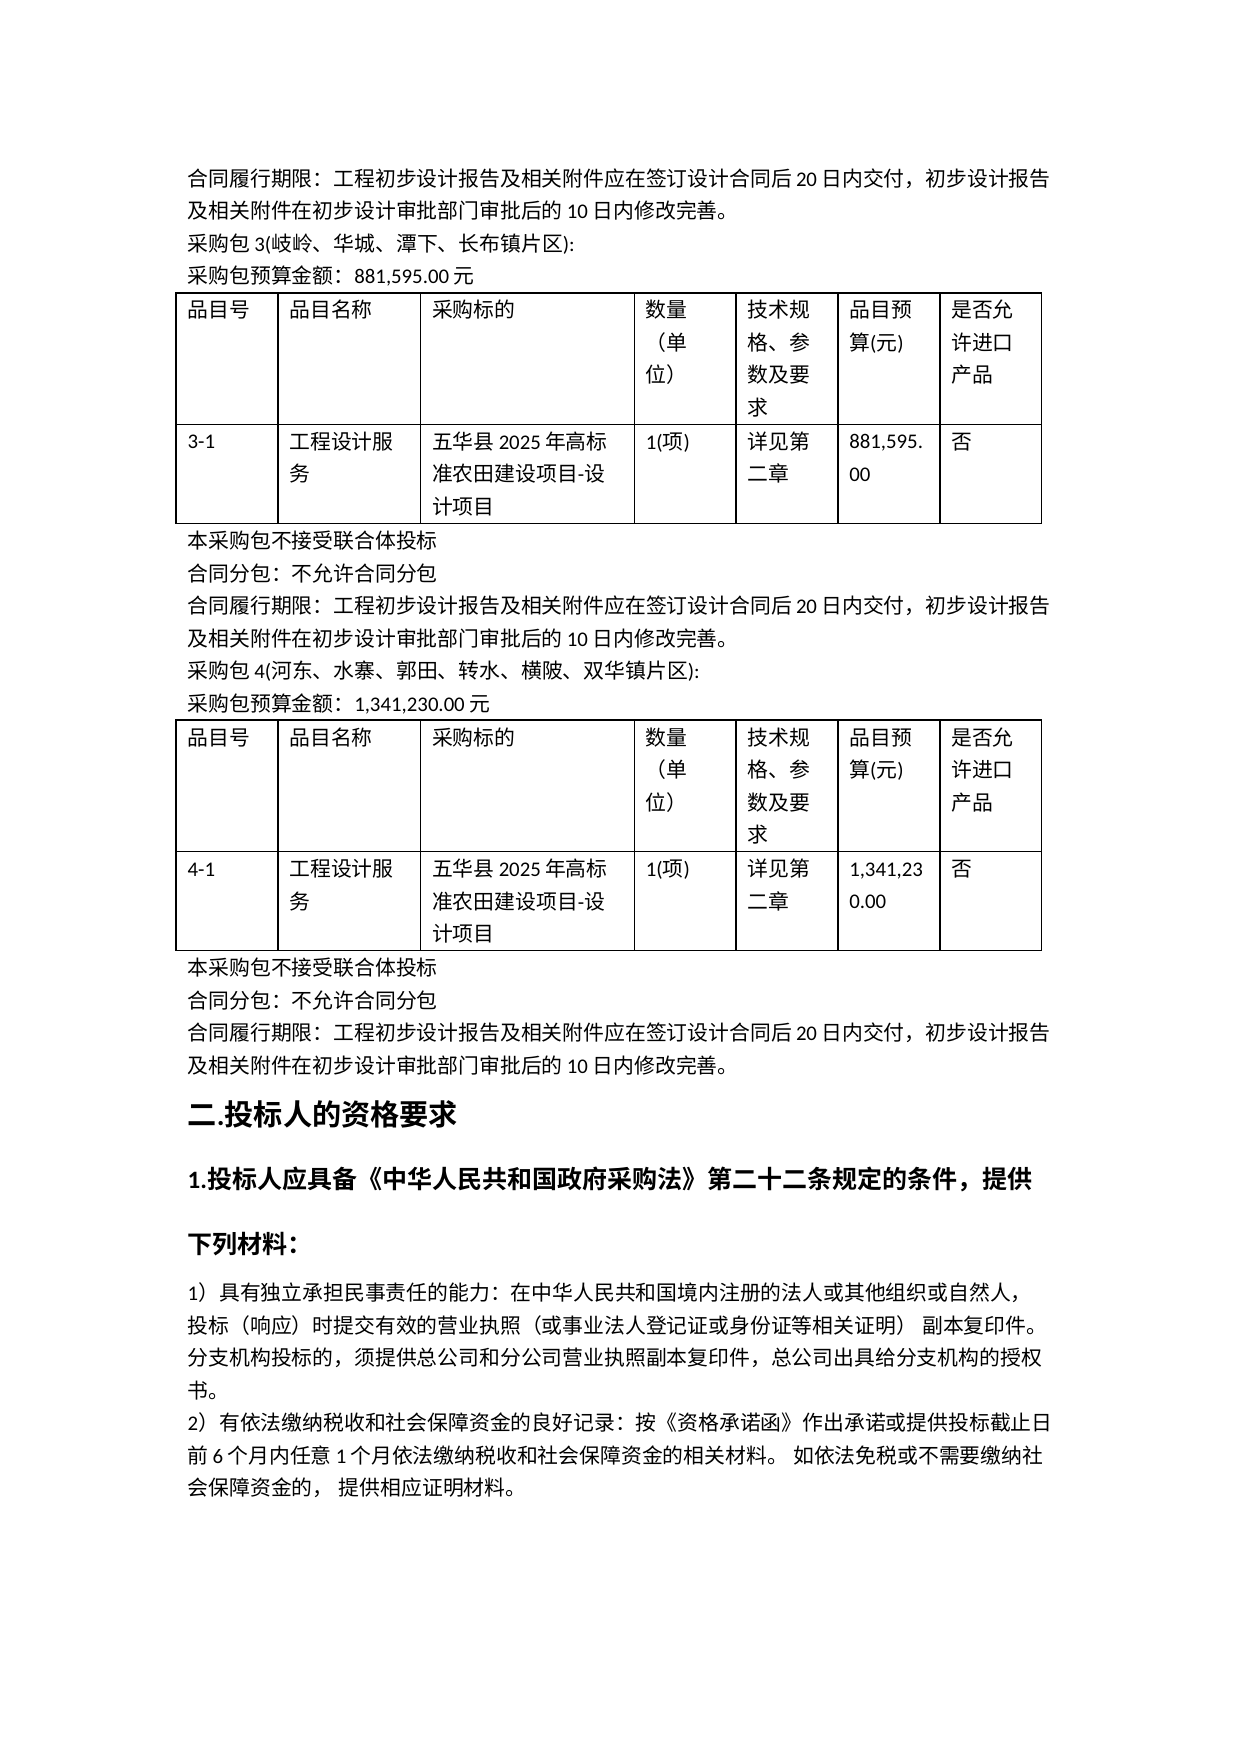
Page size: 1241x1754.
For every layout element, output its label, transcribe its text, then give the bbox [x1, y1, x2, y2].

text 合同履行期限：工程初步设计报告及相关附件应在签订设计合同后20日内交付，初步设计报告及相关附件在初步设计审批部门审批后的10 日内修改完善。 [187, 1016, 1053, 1081]
table_cell 工程设计服务 [279, 425, 420, 523]
text 合同分包：不允许合同分包 [187, 984, 1053, 1016]
table_header 采购标的 [421, 294, 634, 423]
table_cell 1(项) [635, 425, 735, 523]
text 采购包4(河东、水寨、郭田、转水、横陂、双华镇片区): [187, 654, 1053, 687]
table_header 品目预算(元) [839, 294, 939, 423]
table_header 数量（单位） [635, 294, 735, 423]
text 二.投标人的资格要求 [187, 1081, 1053, 1146]
text 合同履行期限：工程初步设计报告及相关附件应在签订设计合同后20日内交付，初步设计报告及相关附件在初步设计审批部门审批后的10 日内修改完善。 [187, 589, 1053, 654]
table_header 品目预算(元) [839, 721, 939, 851]
text 采购包预算金额：881,595.00元 [187, 259, 1053, 292]
table_header 品目号 [177, 721, 277, 851]
table_header 技术规格、参数及要求 [737, 294, 837, 423]
table_header 品目号 [177, 294, 277, 423]
table_cell 详见第二章 [737, 425, 837, 523]
table_header 是否允许进口产品 [941, 721, 1041, 851]
table_header 数量（单位） [635, 721, 735, 851]
text 采购包3(岐岭、华城、潭下、长布镇片区): [187, 227, 1053, 259]
text 本采购包不接受联合体投标 [187, 524, 1053, 557]
table_cell 881,595.00 [839, 425, 939, 523]
table_header 品目名称 [279, 294, 420, 423]
text 合同分包：不允许合同分包 [187, 557, 1053, 589]
table_cell 工程设计服务 [279, 852, 420, 950]
table_header 技术规格、参数及要求 [737, 721, 837, 851]
table_cell 详见第二章 [737, 852, 837, 950]
table_header 是否允许进口产品 [941, 294, 1041, 423]
text 1）具有独立承担民事责任的能力：在中华人民共和国境内注册的法人或其他组织或自然人， 投标（响应）时提交有效的营业执照（或事业法人登记证或身份证等相关证明） 副本复印件。分支机构投标的，须提供总公司和分公司营业执照副本复印件，总公司出具给分支机构的授权书。 [187, 1276, 1053, 1406]
table_cell 1(项) [635, 852, 735, 950]
table_cell 五华县2025年高标准农田建设项目-设计项目 [421, 852, 634, 950]
text 采购包预算金额：1,341,230.00元 [187, 687, 1053, 719]
table_cell 否 [941, 852, 1041, 950]
table_header 品目名称 [279, 721, 420, 851]
table_cell 1,341,230.00 [839, 852, 939, 950]
text 2）有依法缴纳税收和社会保障资金的良好记录：按《资格承诺函》作出承诺或提供投标截止日前6个月内任意1个月依法缴纳税收和社会保障资金的相关材料。 如依法免税或不需要缴纳社会保障资金的， 提供相应证明材料。 [187, 1406, 1053, 1504]
text 1.投标人应具备《中华人民共和国政府采购法》第二十二条规定的条件，提供下列材料： [187, 1146, 1053, 1276]
text 合同履行期限：工程初步设计报告及相关附件应在签订设计合同后20日内交付，初步设计报告及相关附件在初步设计审批部门审批后的10 日内修改完善。 [187, 162, 1053, 227]
table_cell 3-1 [177, 425, 277, 523]
table_cell 否 [941, 425, 1041, 523]
text 本采购包不接受联合体投标 [187, 951, 1053, 984]
table_cell 4-1 [177, 852, 277, 950]
table_cell 五华县2025年高标准农田建设项目-设计项目 [421, 425, 634, 523]
table_header 采购标的 [421, 721, 634, 851]
